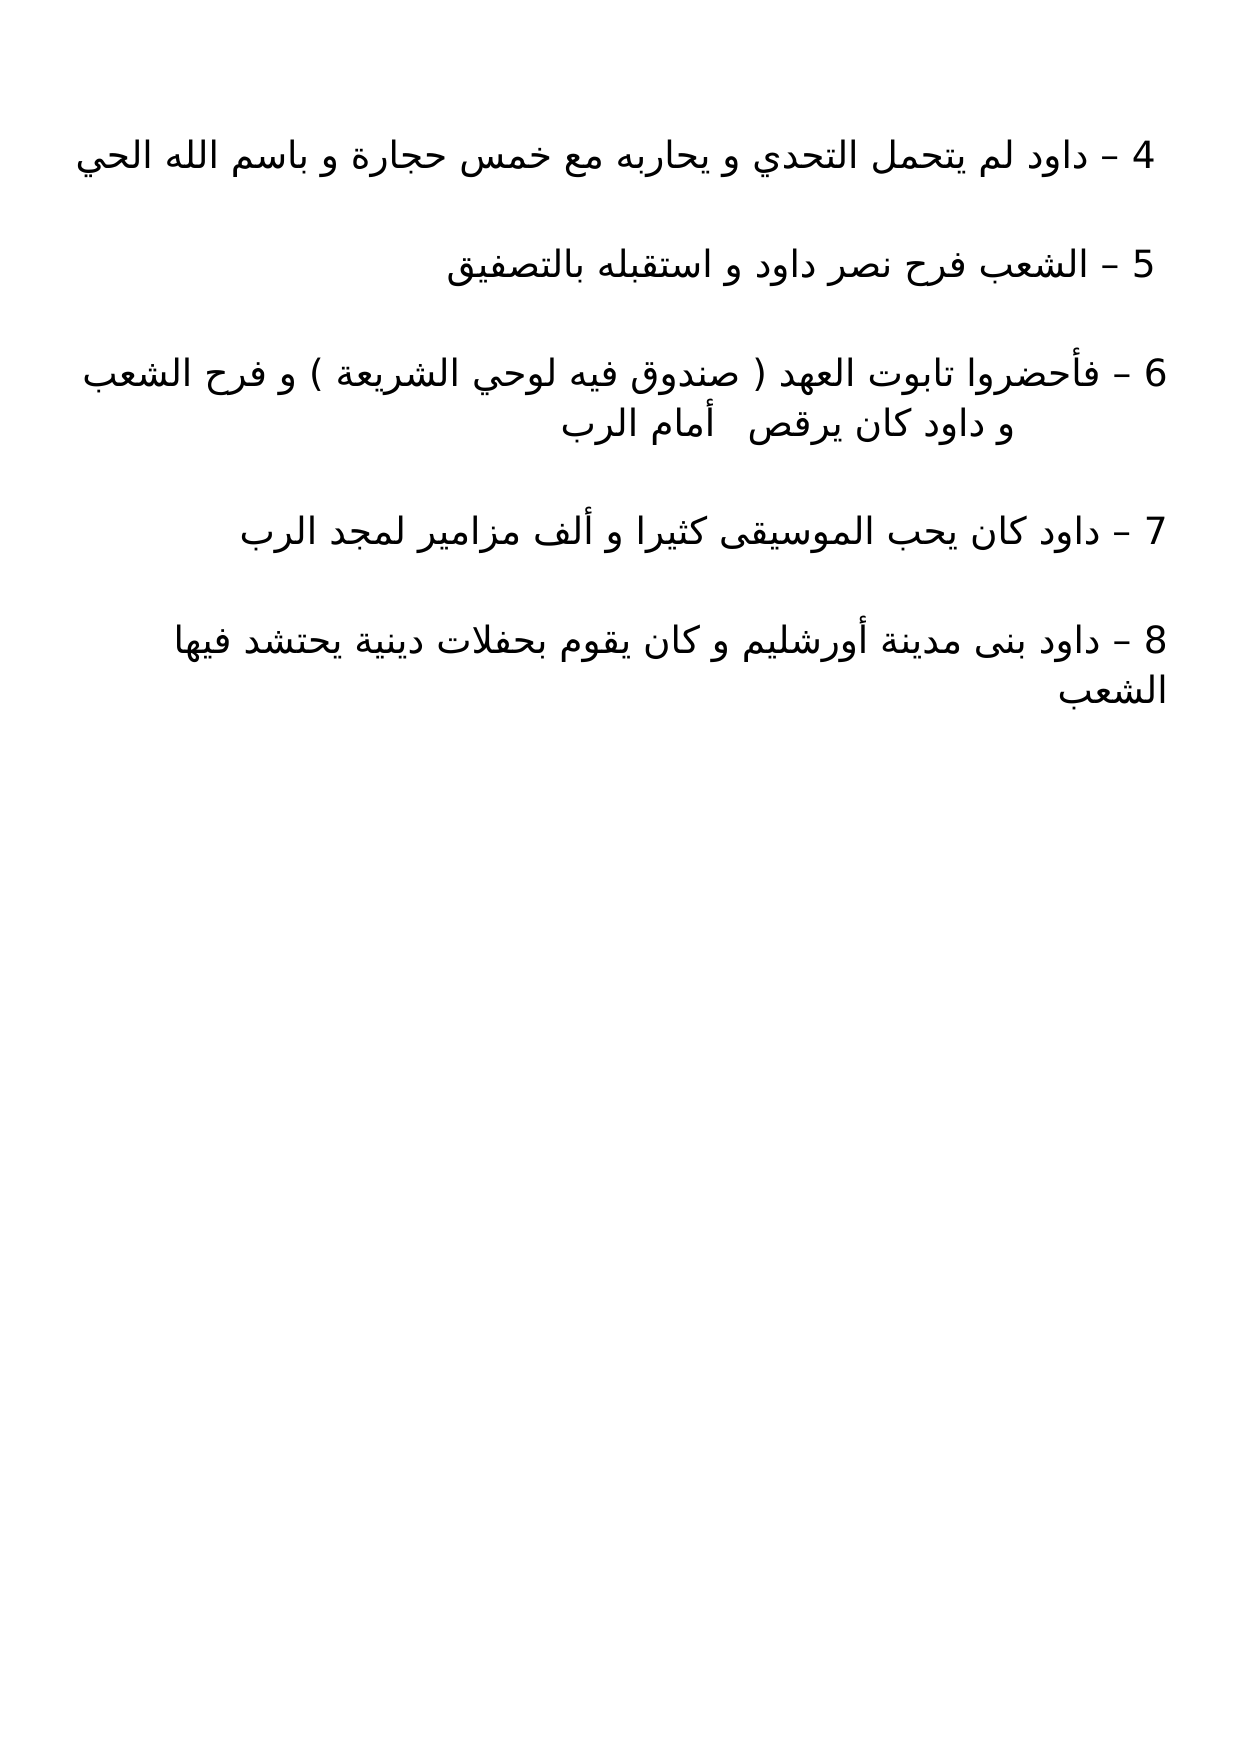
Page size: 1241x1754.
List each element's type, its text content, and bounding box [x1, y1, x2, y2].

list 4 – داود لم يتحمل التحدي و يحاربه مع خمس حجارة و باسم الله الحي [75, 134, 1168, 177]
list 6 – فأحضروا تابوت العهد ( صندوق فيه لوحي الشريعة ) و فرح الشعب [75, 351, 1168, 395]
list 8 – داود بنى مدينة أورشليم و كان يقوم بحفلات دينية يحتشد فيها الشعب [75, 619, 1168, 712]
list و داود كان يرقص أمام الرب [75, 401, 1093, 445]
list 5 – الشعب فرح نصر داود و استقبله بالتصفيق [75, 242, 1168, 286]
list 7 – داود كان يحب الموسيقى كثيرا و ألف مزامير لمجد الرب [75, 510, 1168, 554]
